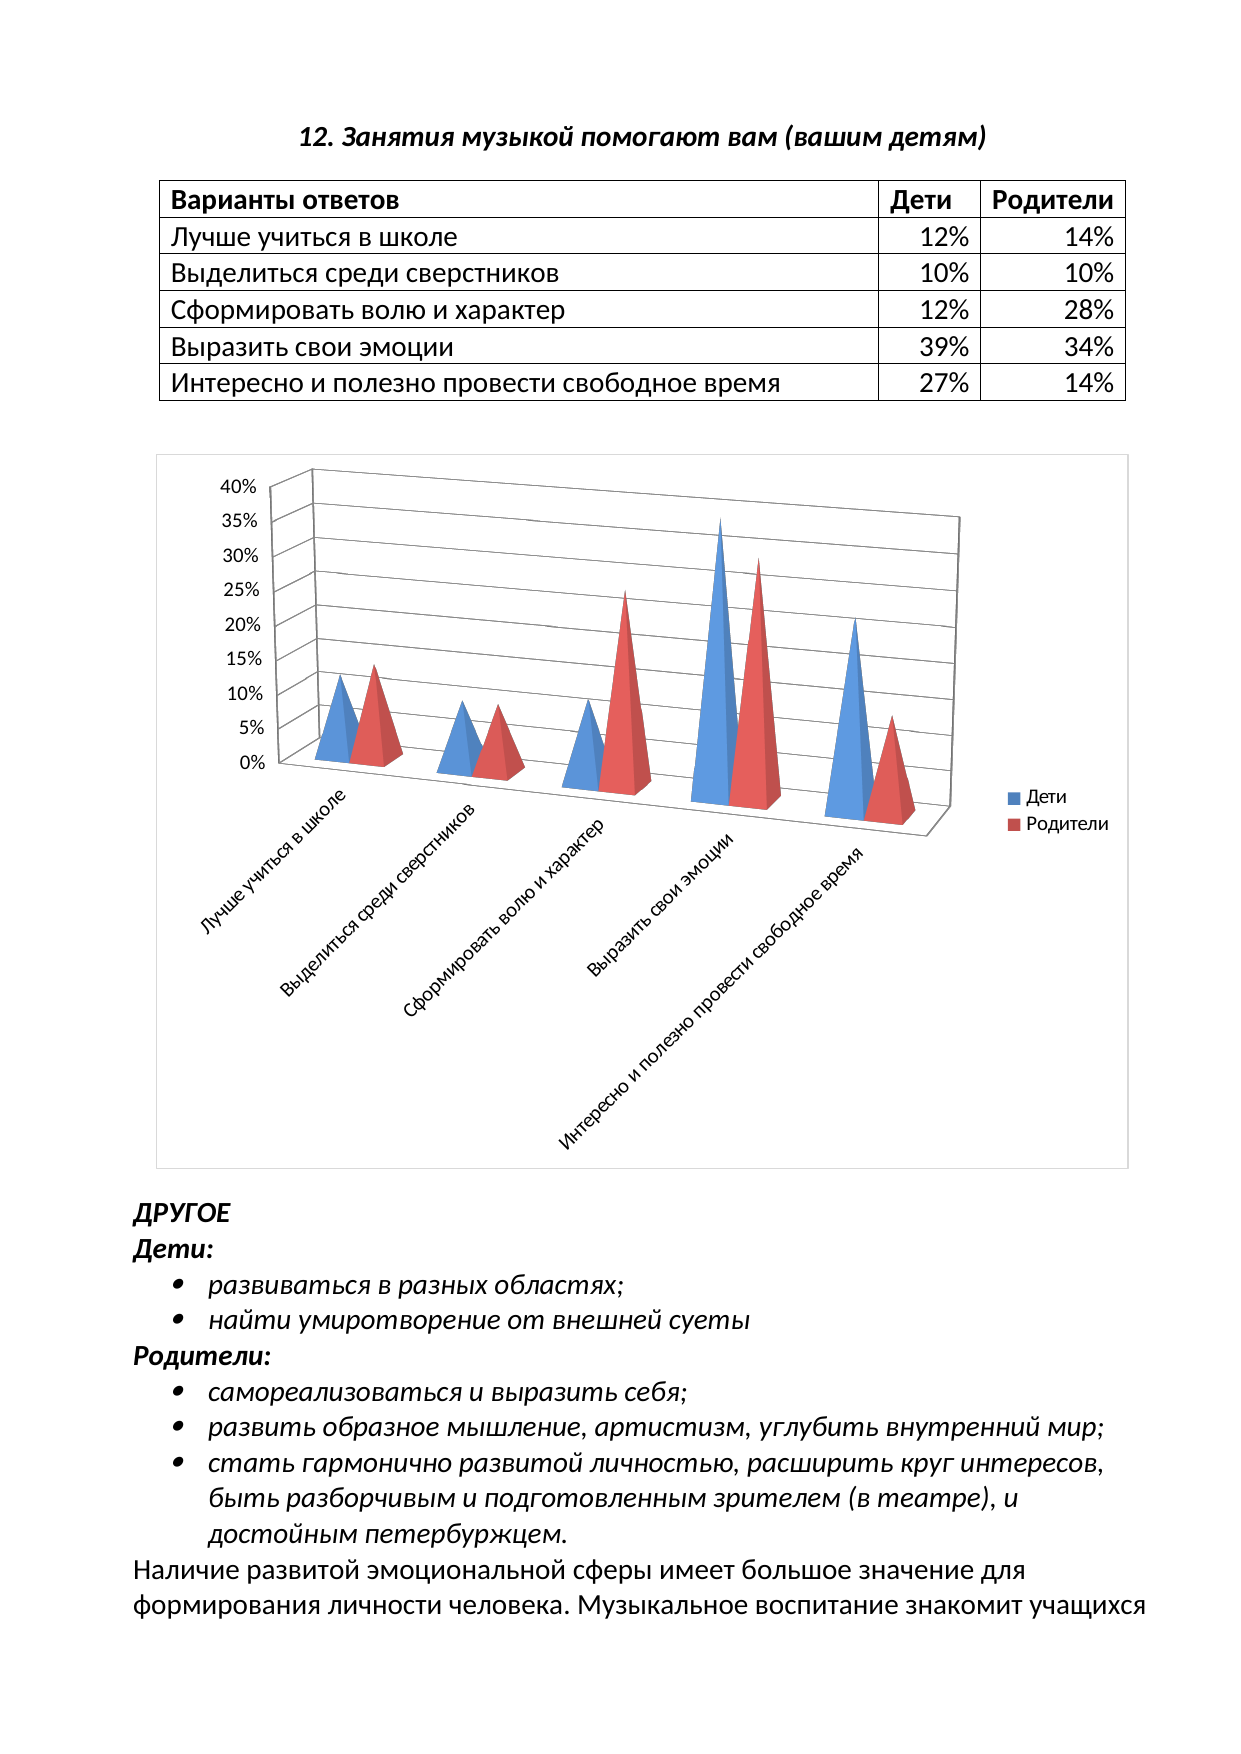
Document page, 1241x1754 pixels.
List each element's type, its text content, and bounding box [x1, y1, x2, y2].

text 12. Занятия музыкой помогают вам (вашим детям) [133, 118, 1152, 154]
table_cell Выделиться среди сверстников [160, 254, 878, 290]
table_cell 10% [879, 254, 980, 290]
text ДРУГОЕ [133, 1194, 1152, 1230]
table_cell 12% [879, 291, 980, 327]
table_cell Интересно и полезно провести свободное время [160, 364, 878, 400]
table_cell Выразить свои эмоции [160, 328, 878, 363]
list найти умиротворение от внешней суеты [170, 1301, 1152, 1337]
text Дети: [133, 1230, 1152, 1266]
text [133, 1551, 1152, 1622]
list самореализоваться и выразить себя; [170, 1373, 1152, 1408]
table_cell 34% [981, 328, 1125, 363]
table_header Родители [981, 181, 1125, 217]
table_cell 10% [981, 254, 1125, 290]
table_cell Лучше учиться в школе [160, 218, 878, 253]
table_cell 14% [981, 364, 1125, 400]
table_cell 14% [981, 218, 1125, 253]
table_header Варианты ответов [160, 181, 878, 217]
table_cell 39% [879, 328, 980, 363]
table_header Дети [879, 181, 980, 217]
list развить образное мышление, артистизм, углубить внутренний мир; [170, 1408, 1152, 1444]
table_cell 27% [879, 364, 980, 400]
table_cell Сформировать волю и характер [160, 291, 878, 327]
table_cell 28% [981, 291, 1125, 327]
list развиваться в разных областях; [170, 1266, 1152, 1301]
list стать гармонично развитой личностью, расширить круг интересов, быть разборчивым и подготовленным зрителем (в театре), и достойным петербуржцем. [170, 1444, 1152, 1551]
text Родители: [133, 1337, 1152, 1373]
table_cell 12% [879, 218, 980, 253]
